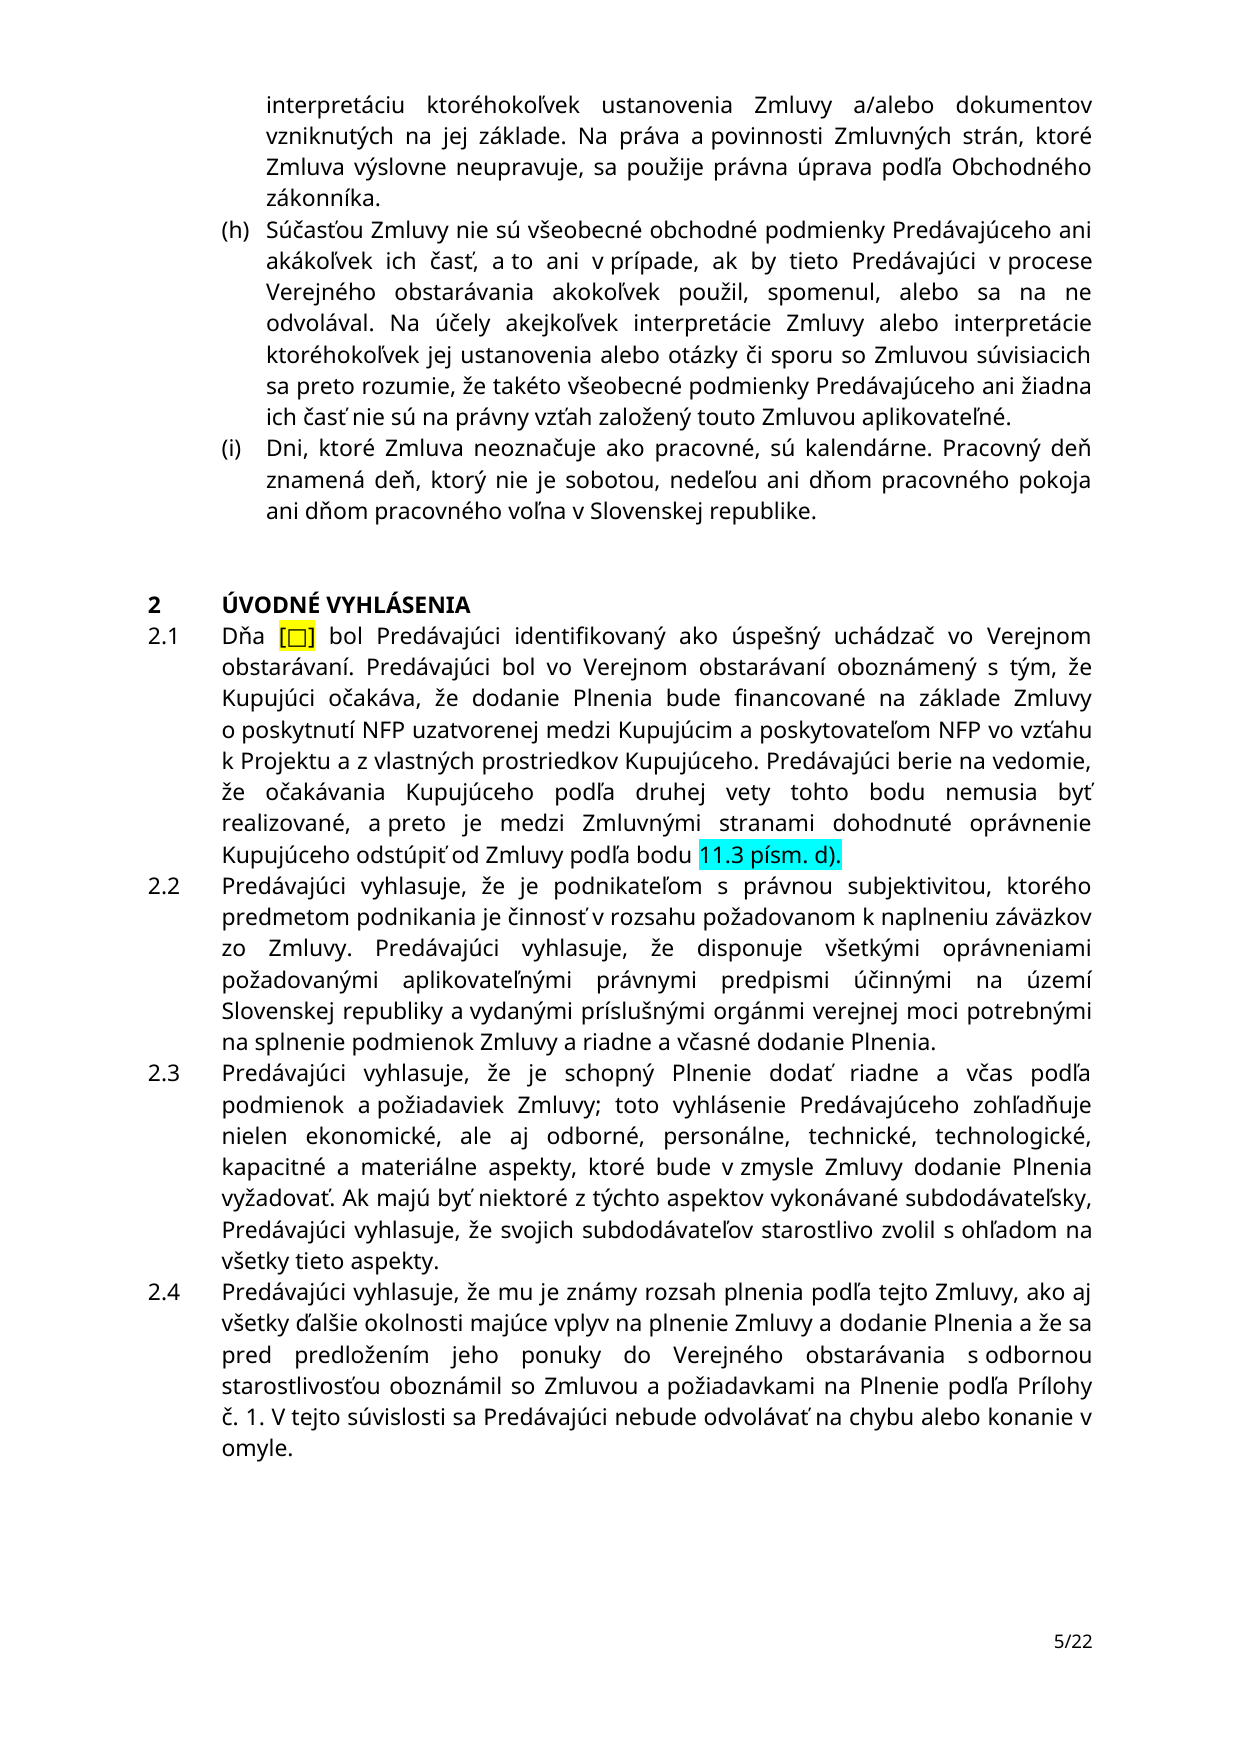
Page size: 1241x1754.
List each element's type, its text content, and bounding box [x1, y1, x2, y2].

text 2.3 Predávajúci vyhlasuje, že je schopný Plnenie dodať riadne a včas podľa podmienok a požiadaviek Zmluvy; toto vyhlásenie Predávajúceho zohľadňuje nielen ekonomické, ale aj odborné, personálne, technické, technologické, kapacitné a materiálne aspekty, ktoré bude v zmysle Zmluvy dodanie Plnenia vyžadovať. Ak majú byť niektoré z týchto aspektov vykonávané subdodávateľsky, Predávajúci vyhlasuje, že svojich subdodávateľov starostlivo zvolil s ohľadom na všetky tieto aspekty. [148, 1057, 1093, 1276]
text 2 ÚVODNÉ VYHLÁSENIA [148, 589, 1093, 620]
text (i) Dni, ktoré Zmluva neoznačuje ako pracovné, sú kalendárne. Pracovný deň znamená deň, ktorý nie je sobotou, nedeľou ani dňom pracovného pokoja ani dňom pracovného voľna v Slovenskej republike. [221, 432, 1093, 526]
text 2.1 Dňa [□] bol Predávajúci identifikovaný ako úspešný uchádzač vo Verejnom obstarávaní. Predávajúci bol vo Verejnom obstarávaní oboznámený s tým, že Kupujúci očakáva, že dodanie Plnenia bude financované na základe Zmluvy o poskytnutí NFP uzatvorenej medzi Kupujúcim a poskytovateľom NFP vo vzťahu k Projektu a z vlastných prostriedkov Kupujúceho. Predávajúci berie na vedomie, že očakávania Kupujúceho podľa druhej vety tohto bodu nemusia byť realizované, a preto je medzi Zmluvnými stranami dohodnuté oprávnenie Kupujúceho odstúpiť od Zmluvy podľa bodu 11.3 písm. d). [148, 620, 1093, 870]
text (h) Súčasťou Zmluvy nie sú všeobecné obchodné podmienky Predávajúceho ani akákoľvek ich časť, a to ani v prípade, ak by tieto Predávajúci v procese Verejného obstarávania akokoľvek použil, spomenul, alebo sa na ne odvolával. Na účely akejkoľvek interpretácie Zmluvy alebo interpretácie ktoréhokoľvek jej ustanovenia alebo otázky či sporu so Zmluvou súvisiacich sa preto rozumie, že takéto všeobecné podmienky Predávajúceho ani žiadna ich časť nie sú na právny vzťah založený touto Zmluvou aplikovateľné. [221, 214, 1093, 432]
text 2.2 Predávajúci vyhlasuje, že je podnikateľom s právnou subjektivitou, ktorého predmetom podnikania je činnosť v rozsahu požadovanom k naplneniu záväzkov zo Zmluvy. Predávajúci vyhlasuje, že disponuje všetkými oprávneniami požadovanými aplikovateľnými právnymi predpismi účinnými na území Slovenskej republiky a vydanými príslušnými orgánmi verejnej moci potrebnými na splnenie podmienok Zmluvy a riadne a včasné dodanie Plnenia. [148, 870, 1093, 1057]
text 2.4 Predávajúci vyhlasuje, že mu je známy rozsah plnenia podľa tejto Zmluvy, ako aj všetky ďalšie okolnosti majúce vplyv na plnenie Zmluvy a dodanie Plnenia a že sa pred predložením jeho ponuky do Verejného obstarávania s odbornou starostlivosťou oboznámil so Zmluvou a požiadavkami na Plnenie podľa Prílohy č. 1. V tejto súvislosti sa Predávajúci nebude odvolávať na chybu alebo konanie v omyle. [148, 1276, 1093, 1464]
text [221, 89, 1093, 214]
